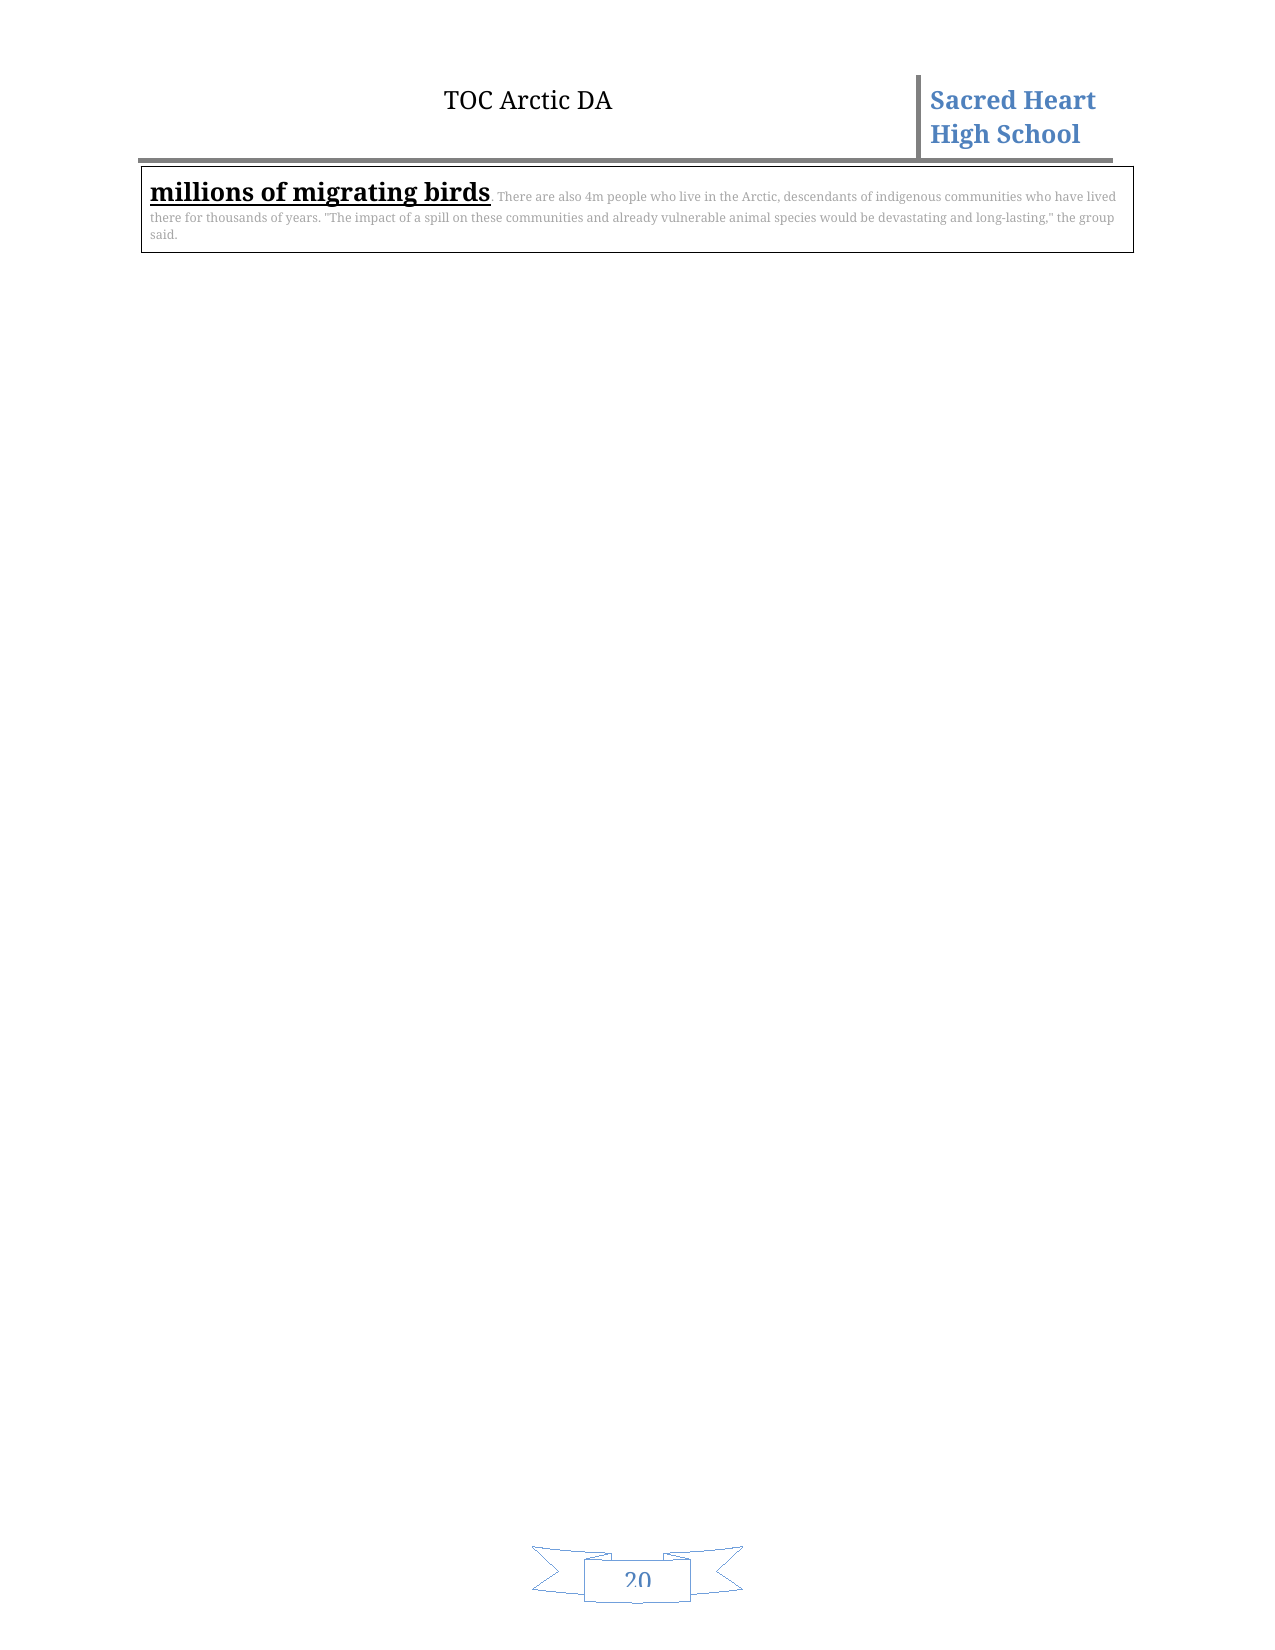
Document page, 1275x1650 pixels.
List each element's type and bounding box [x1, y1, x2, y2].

text [142, 167, 1133, 252]
